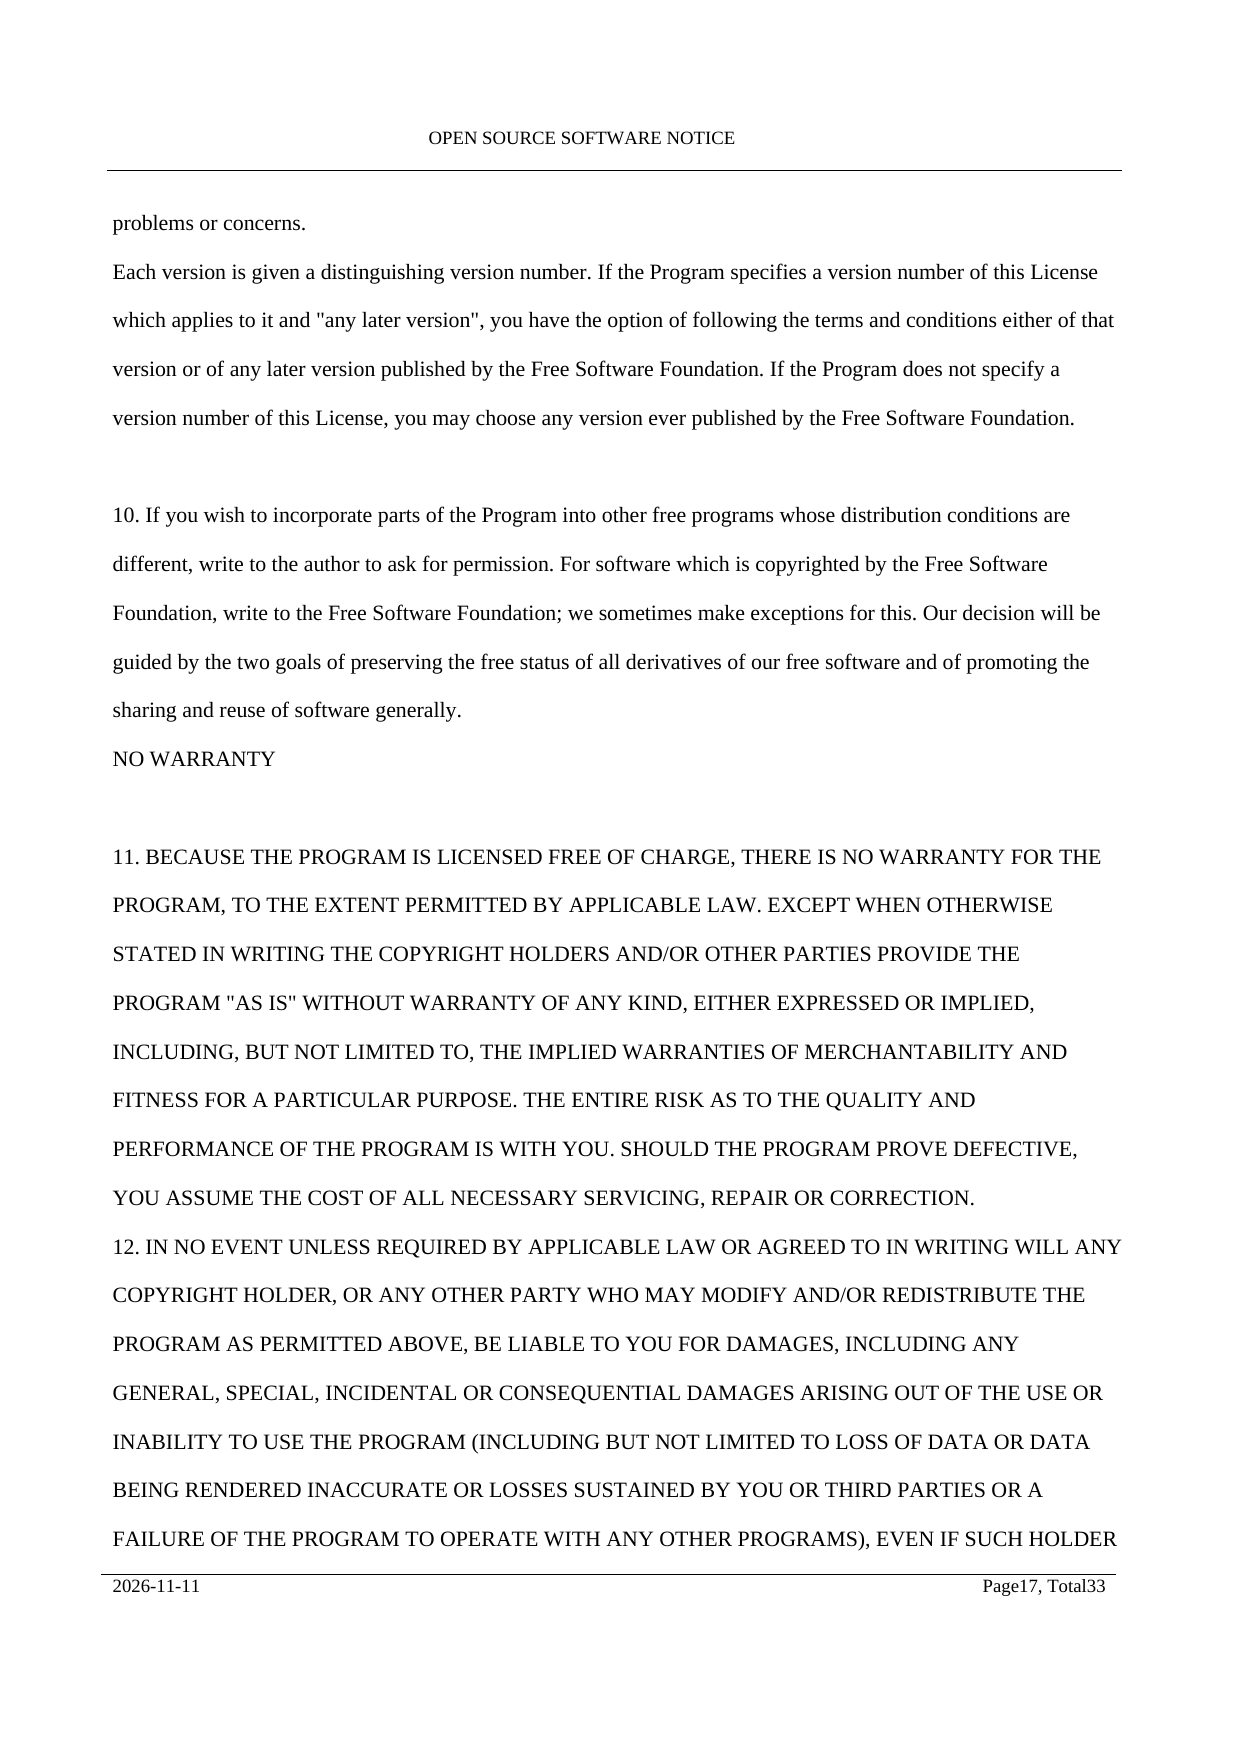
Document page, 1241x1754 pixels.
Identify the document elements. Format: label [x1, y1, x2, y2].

text [112, 206, 1128, 1555]
